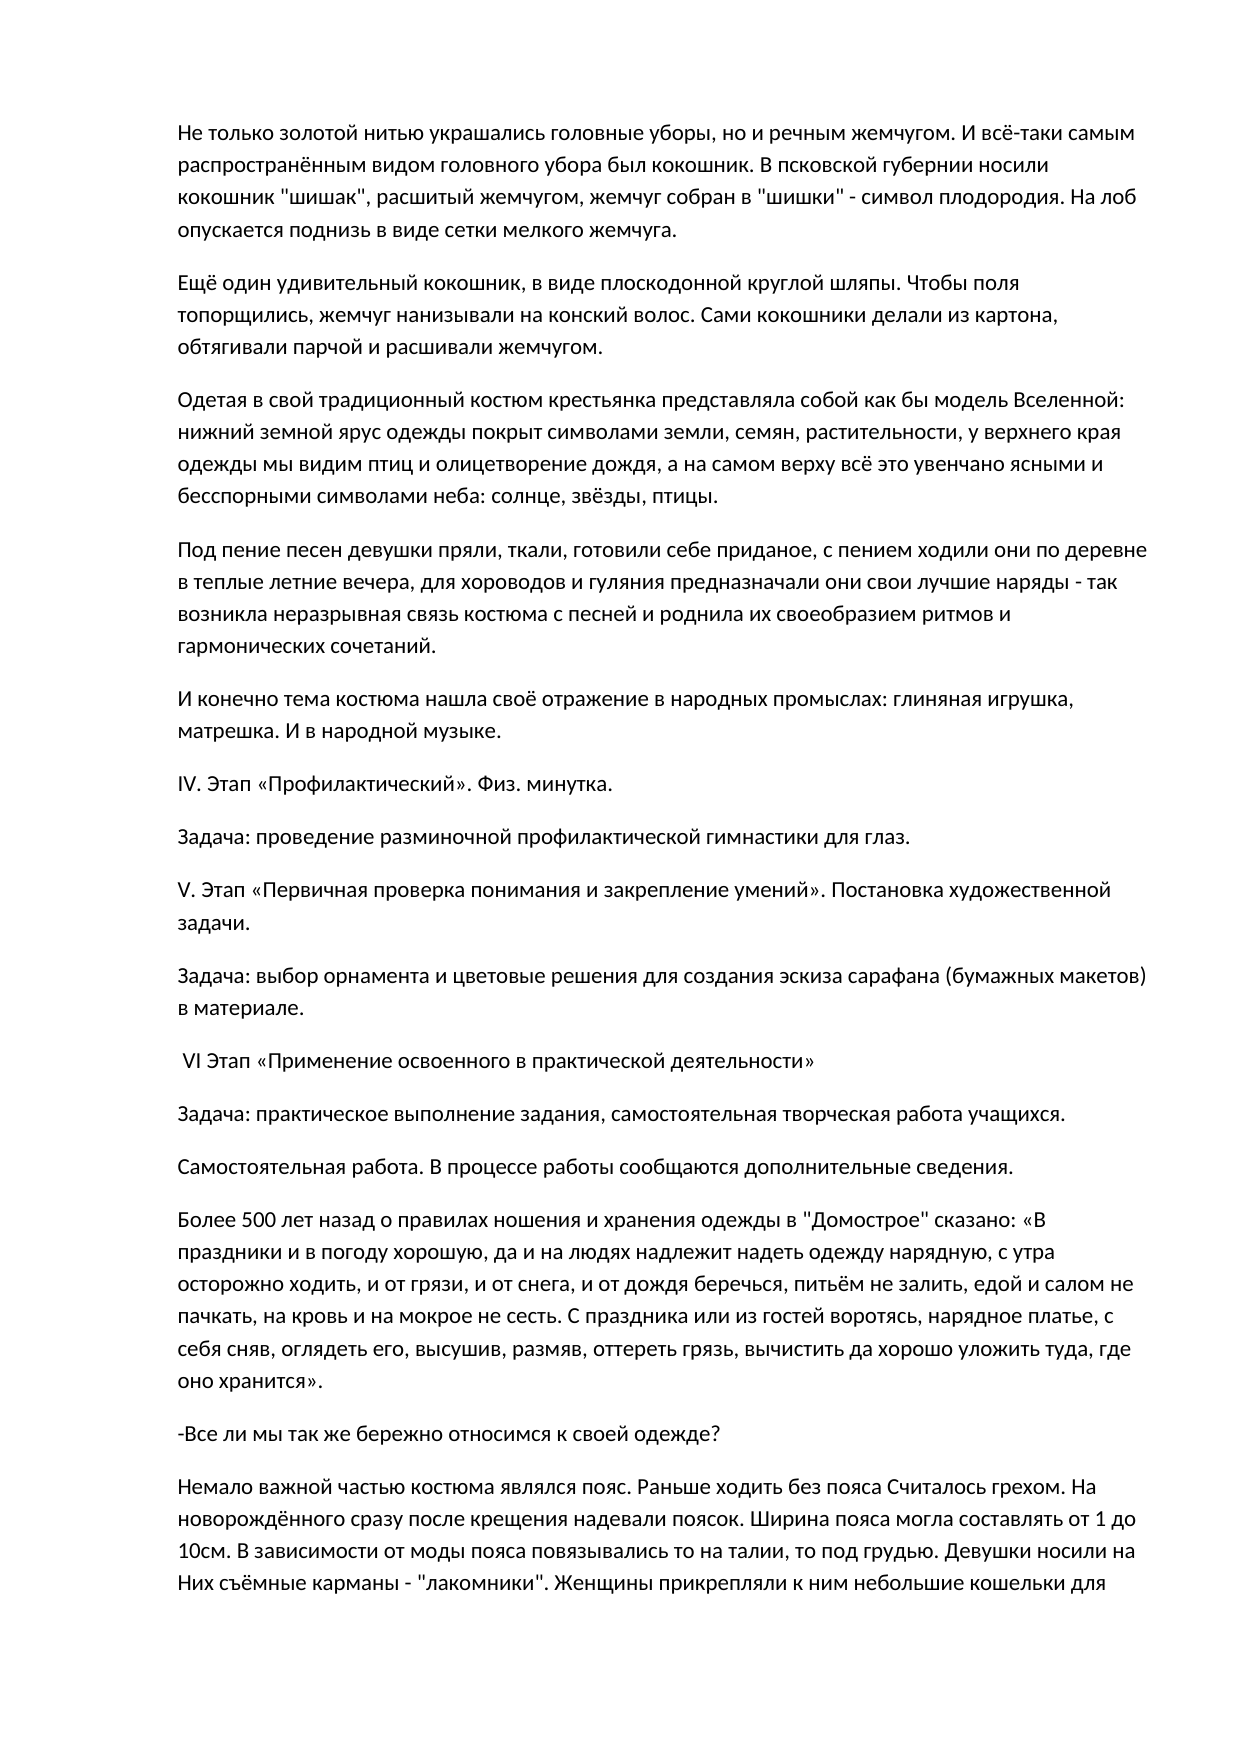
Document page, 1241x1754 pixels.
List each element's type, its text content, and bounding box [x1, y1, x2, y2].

text Самостоятельная работа. В процессе работы сообщаются дополнительные сведения. [177, 1152, 1152, 1180]
text Задача: практическое выполнение задания, самостоятельная творческая работа учащихся. [177, 1099, 1152, 1127]
text Более 500 лет назад о правилах ношения и хранения одежды в "Домострое" сказано: «В праздники и в погоду хорошую, да и на людях надлежит надеть одежду нарядную, с утра осторожно ходить, и от грязи, и от снега, и от дождя беречься, питьём не залить, едой и салом не пачкать, на кровь и на мокрое не сесть. С праздника или из гостей воротясь, нарядное платье, с себя сняв, оглядеть его, высушив, размяв, оттереть грязь, вычистить да хорошо уложить туда, где оно хранится». [177, 1205, 1152, 1394]
text VI Этап «Применение освоенного в практической деятельности» [177, 1046, 1152, 1074]
text IV. Этап «Профилактический». Физ. минутка. [177, 769, 1152, 797]
text Ещё один удивительный кокошник, в виде плоскодонной круглой шляпы. Чтобы поля топорщились, жемчуг нанизывали на конский волос. Сами кокошники делали из картона, обтягивали парчой и расшивали жемчугом. [177, 268, 1152, 360]
text Не только золотой нитью украшались головные уборы, но и речным жемчугом. И всё-таки самым распространённым видом головного убора был кокошник. В псковской губернии носили кокошник "шишак", расшитый жемчугом, жемчуг собран в "шишки" - символ плодородия. На лоб опускается поднизь в виде сетки мелкого жемчуга. [177, 118, 1152, 243]
text Одетая в свой традиционный костюм крестьянка представляла собой как бы модель Вселенной: нижний земной ярус одежды покрыт символами земли, семян, растительности, у верхнего края одежды мы видим птиц и олицетворение дождя, а на самом верху всё это увенчано ясными и бесспорными символами неба: солнце, звёзды, птицы. [177, 385, 1152, 510]
text Под пение песен девушки пряли, ткали, готовили себе приданое, с пением ходили они по деревне в теплые летние вечера, для хороводов и гуляния предназначали они свои лучшие наряды - так возникла неразрывная связь костюма с песней и роднила их своеобразием ритмов и гармонических сочетаний. [177, 535, 1152, 659]
text Задача: проведение разминочной профилактической гимнастики для глаз. [177, 822, 1152, 851]
text V. Этап «Первичная проверка понимания и закрепление умений». Постановка художественной задачи. [177, 876, 1152, 936]
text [177, 1472, 1152, 1597]
text -Все ли мы так же бережно относимся к своей одежде? [177, 1419, 1152, 1447]
text И конечно тема костюма нашла своё отражение в народных промыслах: глиняная игрушка, матрешка. И в народной музыке. [177, 684, 1152, 744]
text Задача: выбор орнамента и цветовые решения для создания эскиза сарафана (бумажных макетов) в материале. [177, 961, 1152, 1021]
